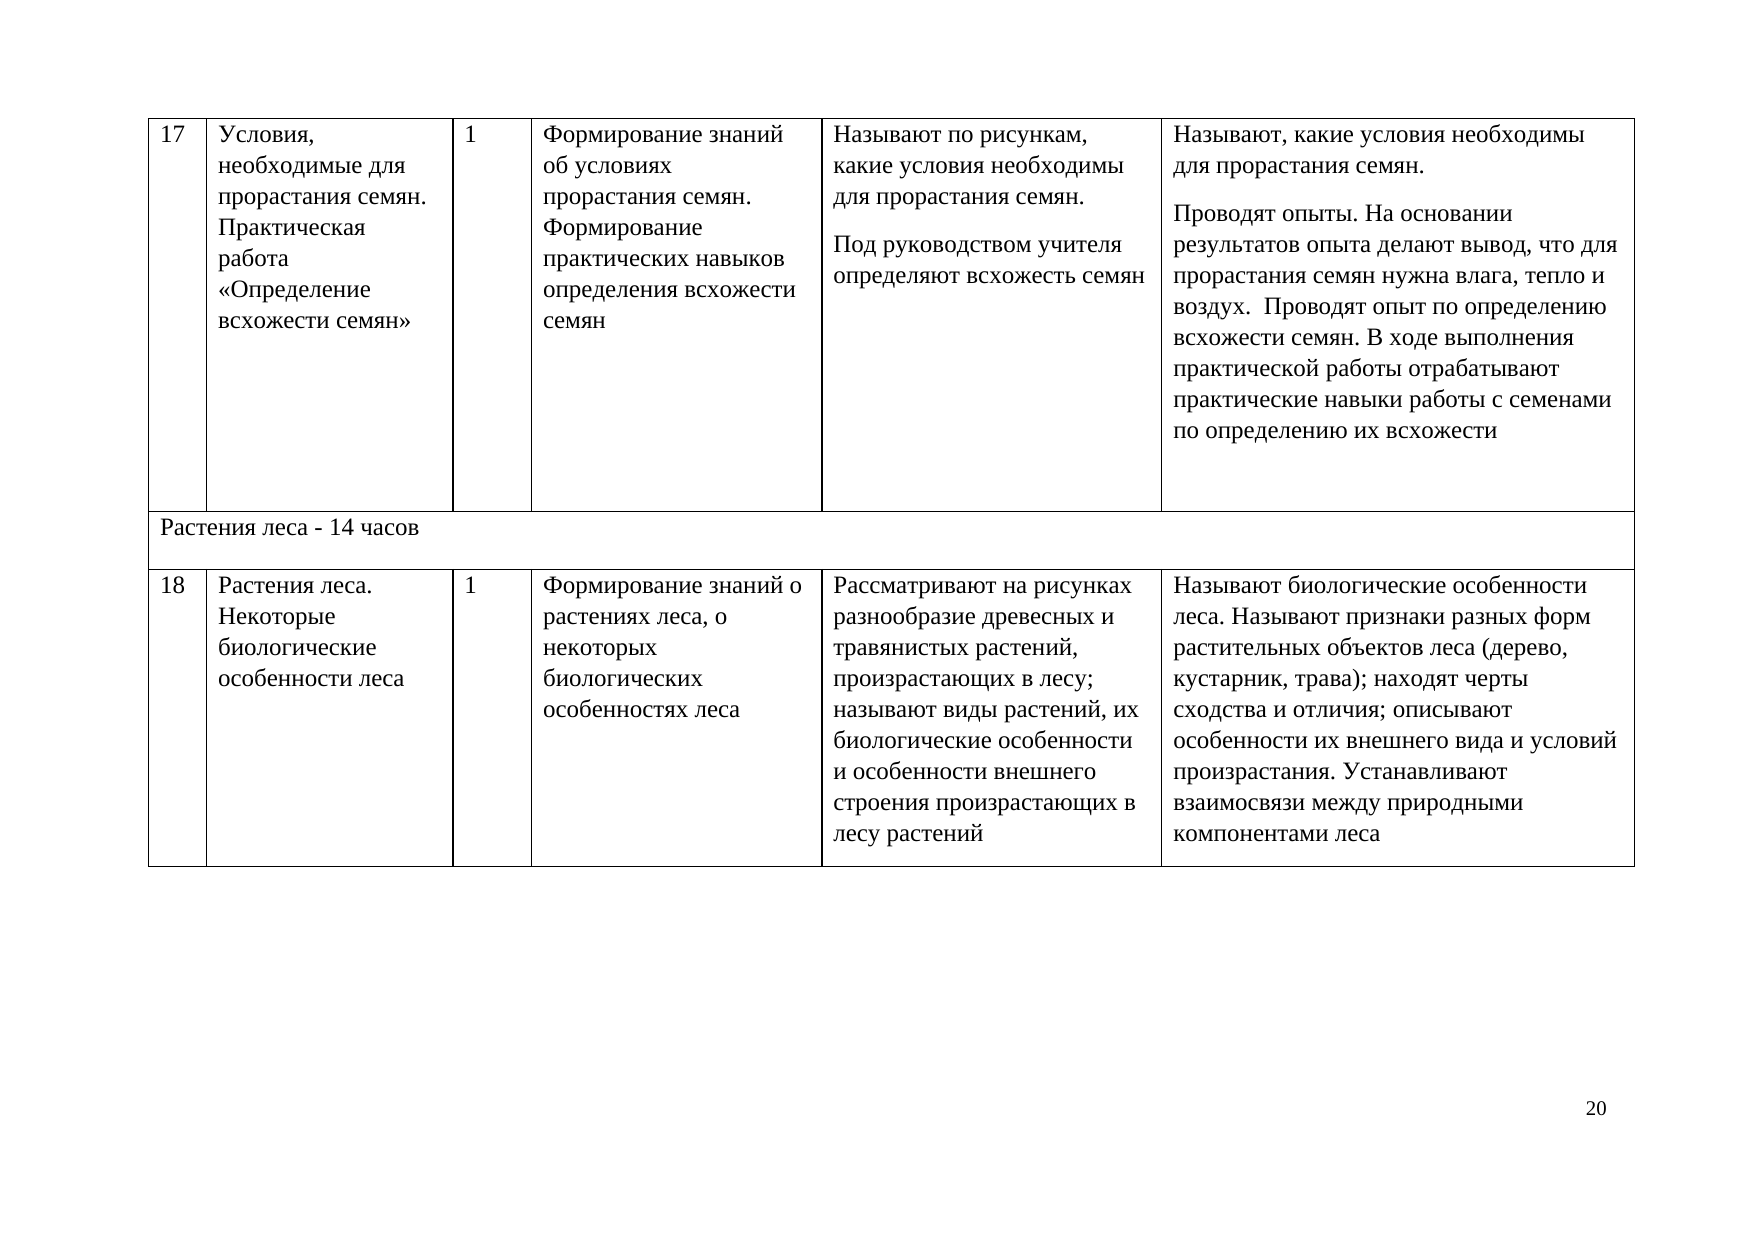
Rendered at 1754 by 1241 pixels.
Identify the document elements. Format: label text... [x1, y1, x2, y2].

table_cell Рассматривают на рисунках разнообразие древесных и травянистых растений, произрастающих в лесу; называют виды растений, их биологические особенности и особенности внешнего строения произрастающих в лесу растений [823, 570, 1161, 866]
table_cell Формирование знаний об условиях прорастания семян. Формирование практических навыков определения всхожести семян [532, 119, 821, 511]
table_cell 1 [454, 570, 531, 866]
table_cell Называют, какие условия необходимы для прорастания семян. Проводят опыты. На основании результатов опыта делают вывод, что для прорастания семян нужна влага, тепло и воздух. Проводят опыт по определению всхожести семян. В ходе выполнения практической работы отрабатывают практические навыки работы с семенами по определению их всхожести [1162, 119, 1634, 511]
table_cell Условия, необходимые для прорастания семян. Практическая работа «Определение всхожести семян» [207, 119, 452, 511]
table_cell 18 [149, 570, 206, 866]
table_cell Называют по рисункам, какие условия необходимы для прорастания семян. Под руководством учителя определяют всхожесть семян [823, 119, 1161, 511]
table_cell Формирование знаний о растениях леса, о некоторых биологических особенностях леса [532, 570, 821, 866]
table_cell Растения леса. Некоторые биологические особенности леса [207, 570, 452, 866]
table_cell 17 [149, 119, 206, 511]
table_cell Называют биологические особенности леса. Называют признаки разных форм растительных объектов леса (дерево, кустарник, трава); находят черты сходства и отличия; описывают особенности их внешнего вида и условий произрастания. Устанавливают взаимосвязи между природными компонентами леса [1162, 570, 1634, 866]
table_cell Растения леса - 14 часов [149, 512, 1634, 569]
table_cell 1 [454, 119, 531, 511]
